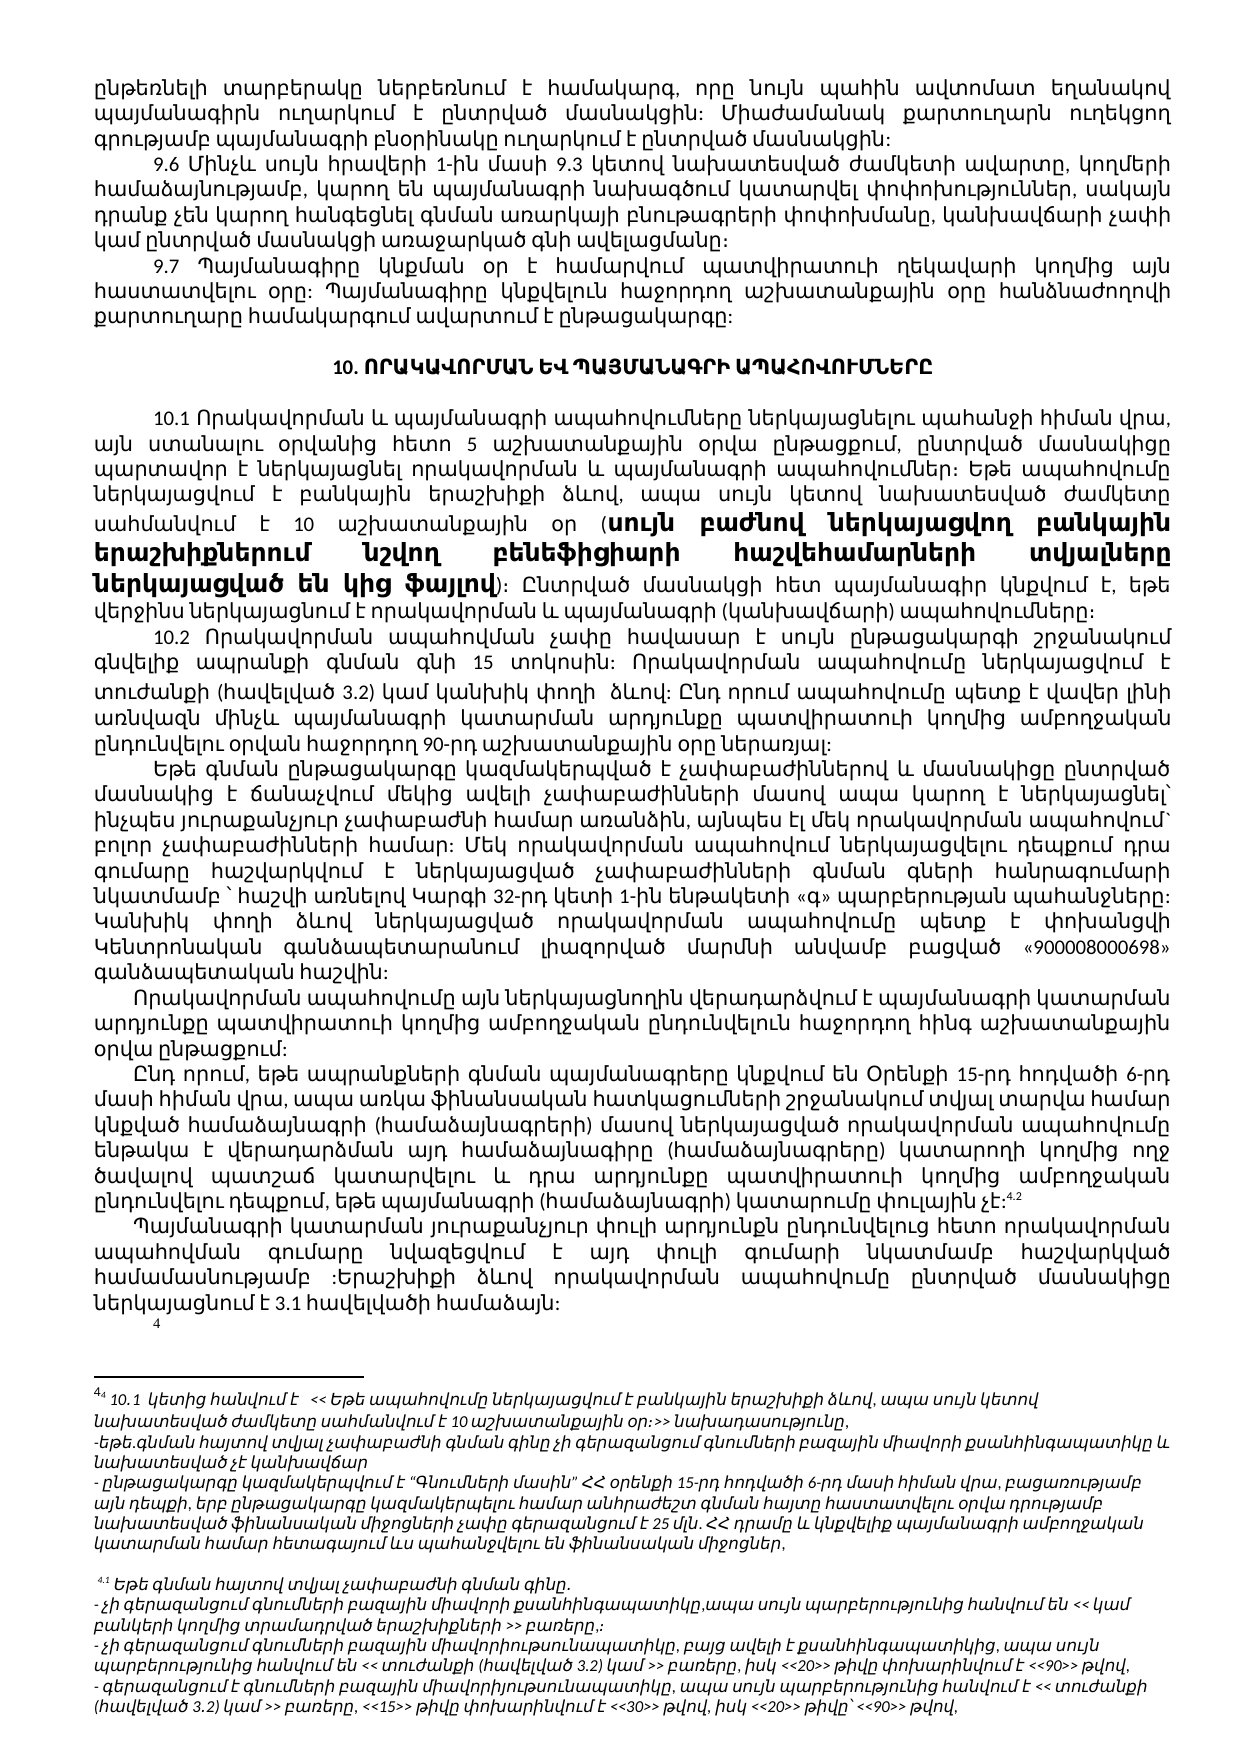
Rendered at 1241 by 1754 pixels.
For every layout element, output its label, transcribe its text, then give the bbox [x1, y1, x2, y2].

text Պայմանագրի կատարման յուրաքանչյուր փուլի արդյունքն ընդունվելուց հետո որակավորման ապահովման գումարը նվազեցվում է այդ փուլի գումարի նկատմամբ հաշվարկված համամասնությամբ :Երաշխիքի ձևով որակավորման ապահովումը ընտրված մասնակիցը ներկայացնում է 3.1 հավելվածի համաձայն: [94, 1214, 1171, 1315]
text 10. ՈՐԱԿԱՎՈՐՄԱՆ ԵՎ ՊԱՅՄԱՆԱԳՐԻ ԱՊԱՀՈՎՈՒՄՆԵՐԸ [94, 354, 1171, 380]
text 9.6 Մինչև սույն հրավերի 1-ին մասի 9.3 կետով նախատեսված ժամկետի ավարտը, կողմերի համաձայնությամբ, կարող են պայմանագրի նախագծում կատարվել փոփոխություններ, սակայն դրանք չեն կարող հանգեցնել գնման առարկայի բնութագրերի փոփոխմանը, կանխավճարի չափի կամ ընտրված մասնակցի առաջարկած գնի ավելացմանը։ [94, 151, 1171, 253]
text Ընդ որում, եթե ապրանքների գնման պայմանագրերը կնքվում են Օրենքի 15-րդ հոդվածի 6-րդ մասի հիման վրա, ապա առկա ֆինանսական հատկացումների շրջանակում տվյալ տարվա համար կնքված համաձայնագրի (համաձայնագրերի) մասով ներկայացված որակավորման ապահովումը ենթակա է վերադարձման այդ համաձայնագիրը (համաձայնագրերը) կատարողի կողմից ողջ ծավալով պատշաճ կատարվելու և դրա արդյունքը պատվիրատուի կողմից ամբողջական ընդունվելու դեպքում, եթե պայմանագրի (համաձայնագրի) կատարումը փուլային չէ:4.2 [94, 1061, 1171, 1214]
text Որակավորման ապահովումը այն ներկայացնողին վերադարձվում է պայմանագրի կատարման արդյունքը պատվիրատուի կողմից ամբողջական ընդունվելուն հաջորդող հինգ աշխատանքային օրվա ընթացքում: [94, 985, 1171, 1061]
text Եթե գնման ընթացակարգը կազմակերպված է չափաբաժիններով և մասնակիցը ընտրված մասնակից է ճանաչվում մեկից ավելի չափաբաժինների մասով ապա կարող է ներկայացնել՝ ինչպես յուրաքանչյուր չափաբաժնի համար առանձին, այնպես էլ մեկ որակավորման ապահովում` բոլոր չափաբաժինների համար: Մեկ որակավորման ապահովում ներկայացվելու դեպքում դրա գումարը հաշվարկվում է ներկայացված չափաբաժինների գնման գների հանրագումարի նկատմամբ ՝ հաշվի առնելով Կարգի 32-րդ կետի 1-ին ենթակետի «գ» պարբերության պահանջները: Կանխիկ փողի ձևով ներկայացված որակավորման ապահովումը պետք է փոխանցվի Կենտրոնական գանձապետարանում լիազորված մարմնի անվամբ բացված «900008000698» գանձապետական հաշվին: [94, 756, 1171, 985]
text 10.1 Որակավորման և պայմանագրի ապահովումները ներկայացնելու պահանջի հիման վրա, այն ստանալու օրվանից հետո 5 աշխատանքային օրվա ընթացքում, ընտրված մասնակիցը պարտավոր է ներկայացնել որակավորման և պայմանագրի ապահովումներ։ Եթե ապահովումը ներկայացվում է բանկային երաշխիքի ձևով, ապա սույն կետով նախատեսված ժամկետը սահմանվում է 10 աշխատանքային օր (սույն բաժնով ներկայացվող բանկային երաշխիքներում նշվող բենեֆիցիարի հաշվեհամարների տվյալները ներկայացված են կից ֆայլով)։ Ընտրված մասնակցի հետ պայմանագիր կնքվում է, եթե վերջինս ներկայացնում է որակավորման և պայմանագրի (կանխավճարի) ապահովումները։ [94, 405, 1171, 624]
text 9.7 Պայմանագիրը կնքման օր է համարվում պատվիրատուի ղեկավարի կողմից այն հաստատվելու օրը: Պայմանագիրը կնքվելուն հաջորդող աշխատանքային օրը հանձնաժողովի քարտուղարը համակարգում ավարտում է ընթացակարգը: [94, 253, 1171, 329]
text 10.2 Որակավորման ապահովման չափը հավասար է սույն ընթացակարգի շրջանակում գնվելիք ապրանքի գնման գնի 15 տոկոսին: Որակավորման ապահովումը ներկայացվում է տուժանքի (հավելված 3.2) կամ կանխիկ փողի ձևով: Ընդ որում ապահովումը պետք է վավեր լինի առնվազն մինչև պայմանագրի կատարման արդյունքը պատվիրատուի կողմից ամբողջական ընդունվելու օրվան հաջորդող 90-րդ աշխատանքային օրը ներառյալ: [94, 624, 1171, 756]
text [94, 75, 1171, 151]
